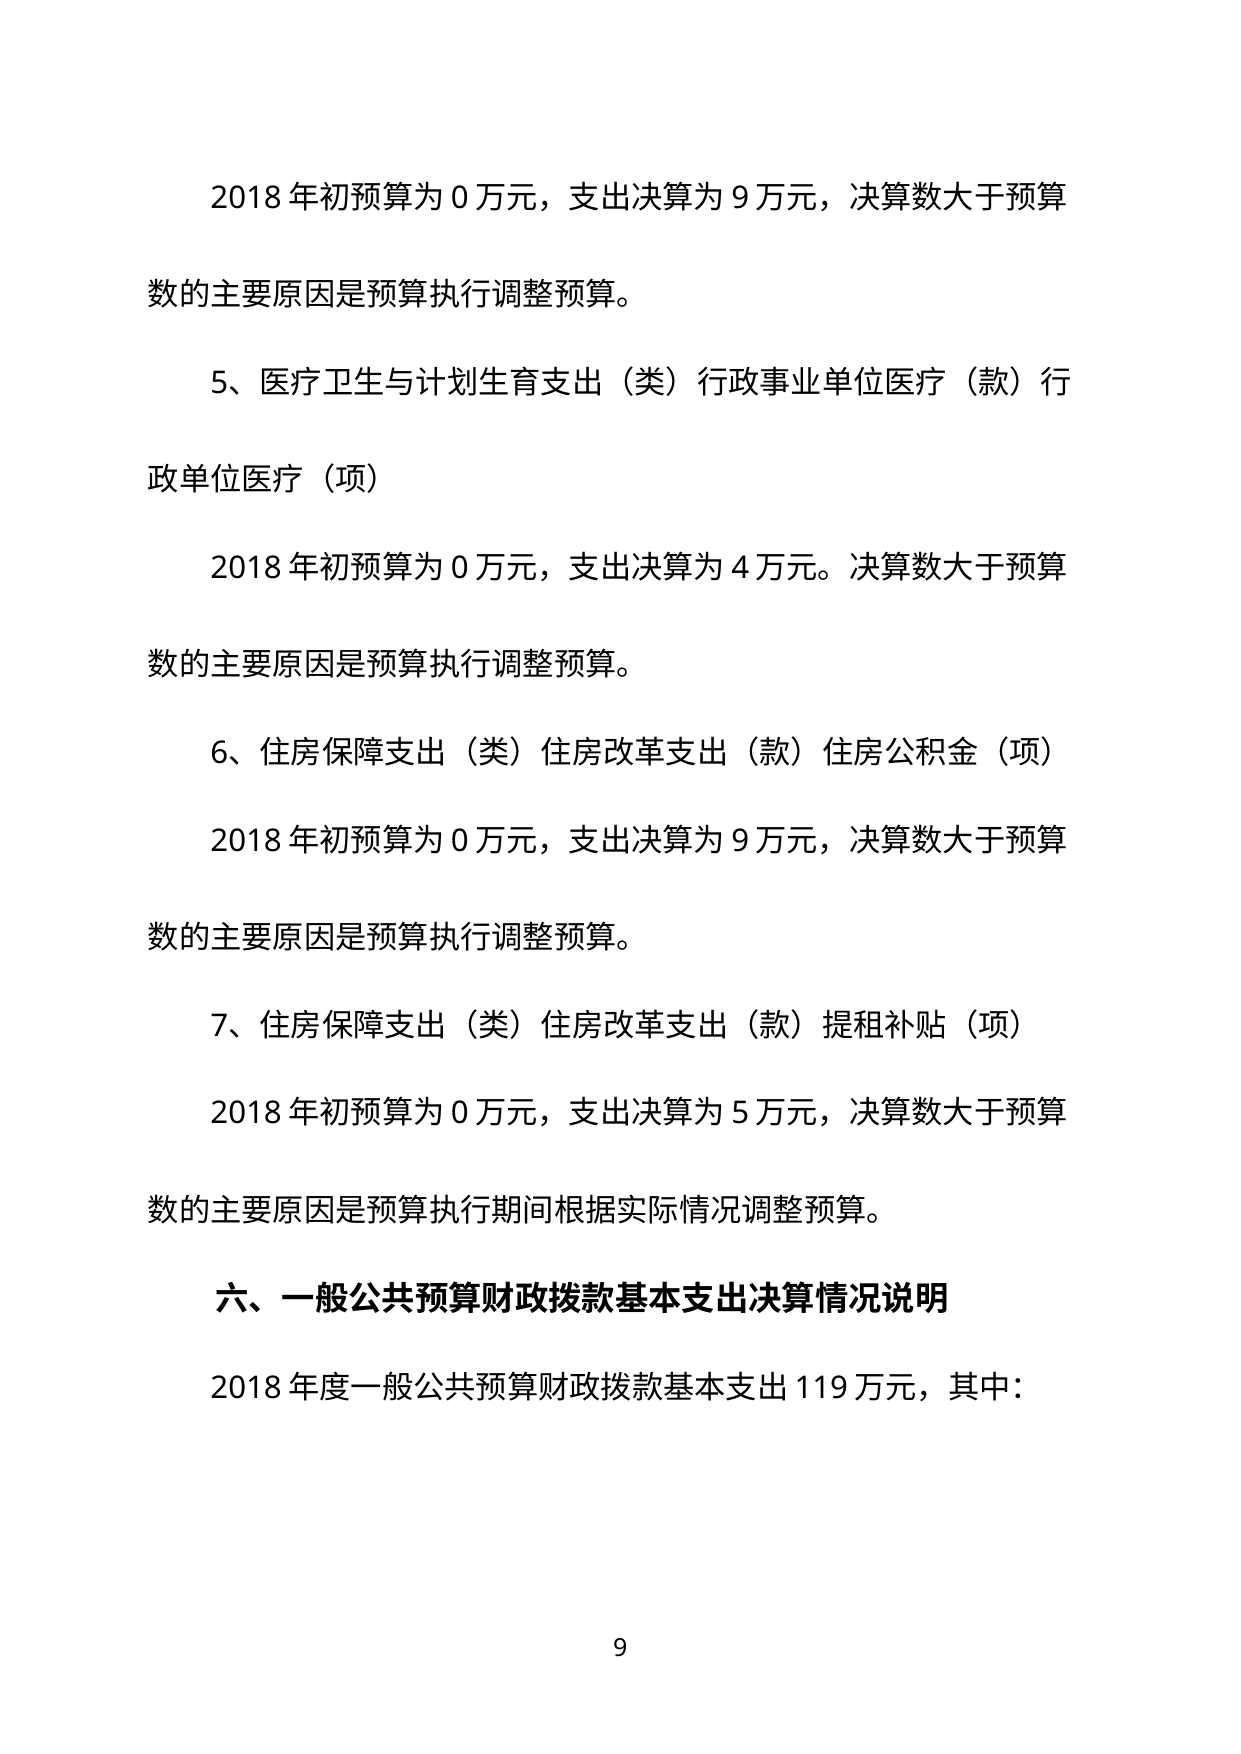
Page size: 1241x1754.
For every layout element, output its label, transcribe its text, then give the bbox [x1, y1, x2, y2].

list 6、住房保障支出（类）住房改革支出（款）住房公积金（项） [148, 717, 1092, 782]
list 2018年初预算为0万元，支出决算为9万元，决算数大于预算数的主要原因是预算执行调整预算。 [148, 162, 1092, 324]
list 2018年初预算为0万元，支出决算为9万元，决算数大于预算数的主要原因是预算执行调整预算。 [148, 805, 1092, 967]
list 2018年初预算为0万元，支出决算为4万元。决算数大于预算数的主要原因是预算执行调整预算。 [148, 532, 1092, 695]
list 7、住房保障支出（类）住房改革支出（款）提租补贴（项） [148, 990, 1092, 1055]
list 2018年度一般公共预算财政拨款基本支出119万元，其中： [148, 1352, 1092, 1417]
list 5、医疗卫生与计划生育支出（类）行政事业单位医疗（款）行政单位医疗（项） [148, 347, 1092, 509]
list 2018年初预算为0万元，支出决算为5万元，决算数大于预算数的主要原因是预算执行期间根据实际情况调整预算。 [148, 1078, 1092, 1240]
list 六、一般公共预算财政拨款基本支出决算情况说明 [148, 1263, 1092, 1328]
